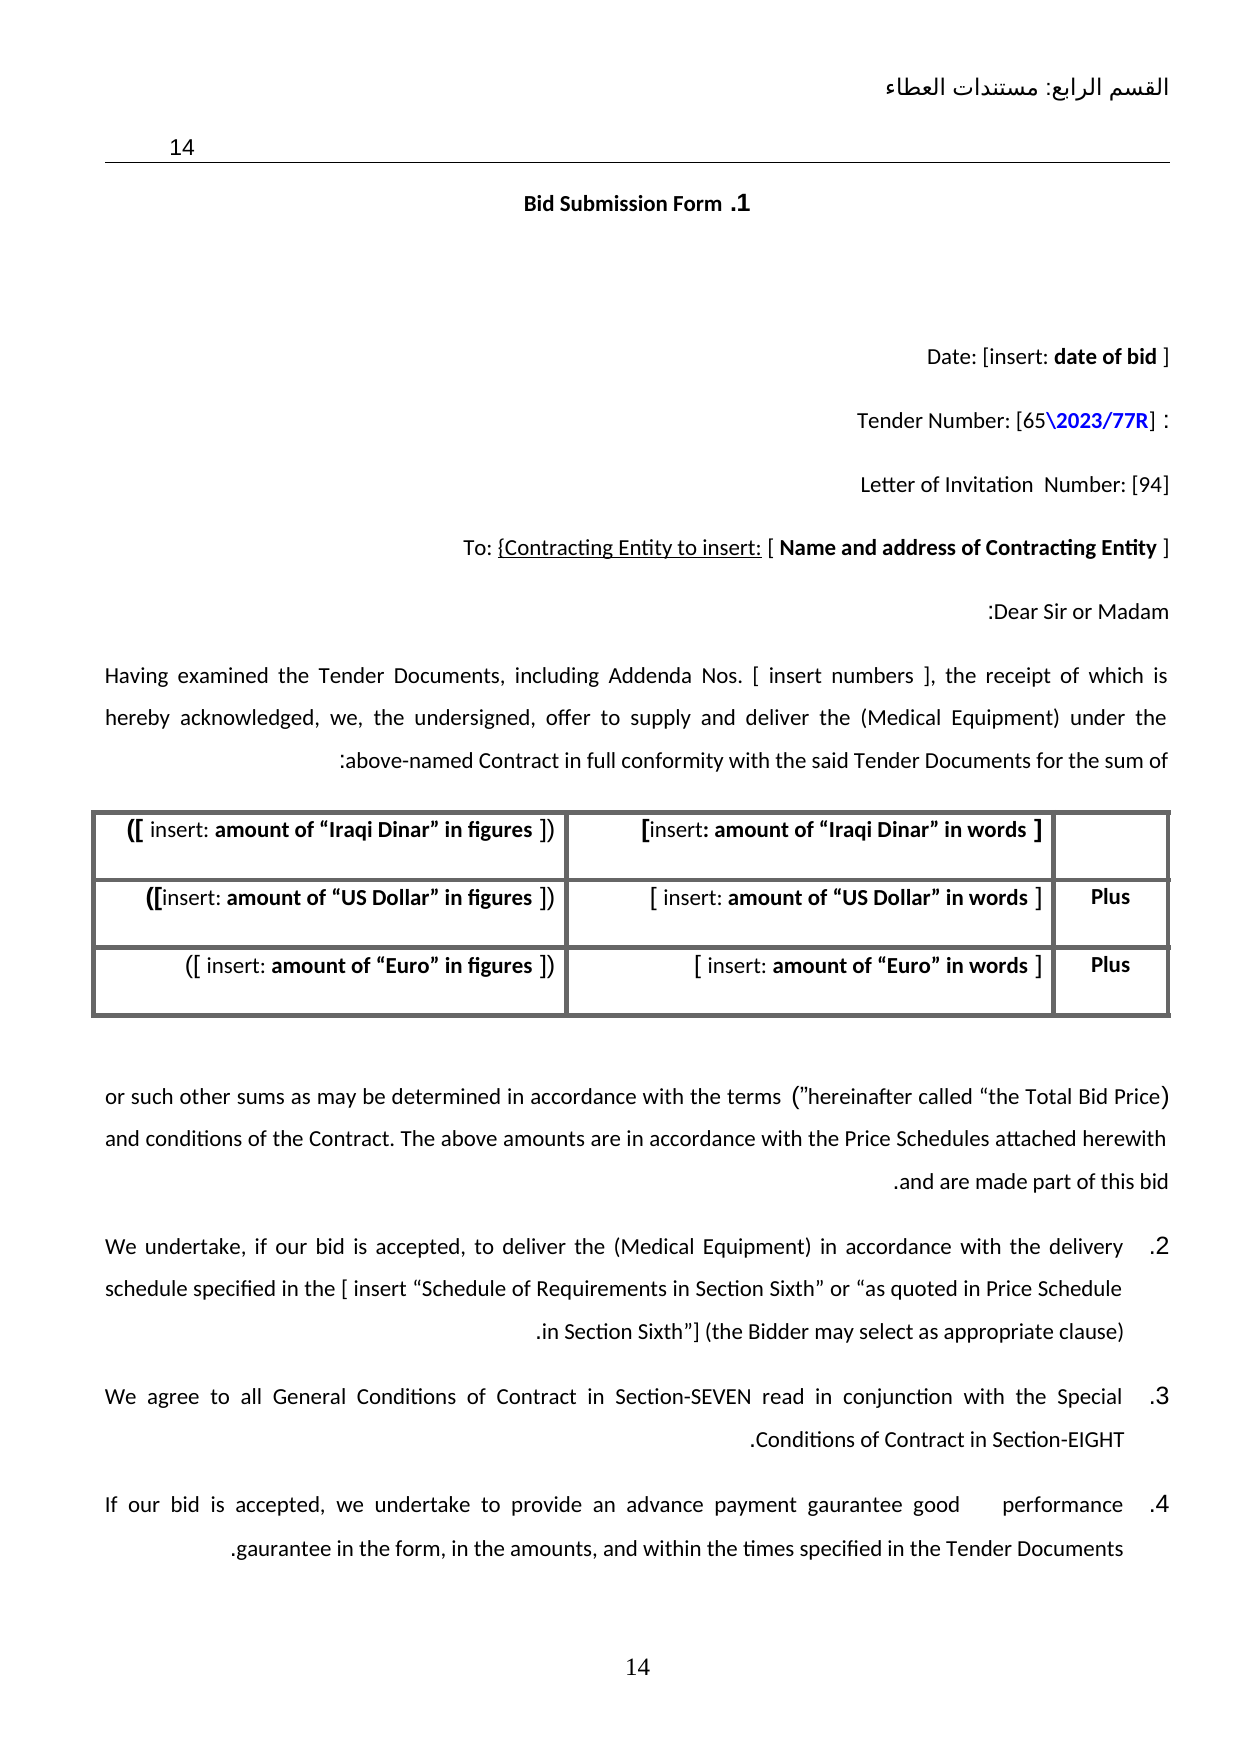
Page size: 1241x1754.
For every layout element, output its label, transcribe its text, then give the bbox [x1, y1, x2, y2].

table_cell Plus [1056, 950, 1166, 1013]
text (hereinafter called “the Total Bid Price”) or such other sums as may be determined in accordance with the terms and conditions of the Contract. The above amounts are in accordance with the Price Schedules attached herewith and are made part of this bid. [105, 1081, 1170, 1195]
table_header ([ insert: amount of “Iraqi Dinar” in figures ]) [96, 815, 564, 877]
table_header [1056, 815, 1166, 877]
text 1. Bid Submission Form [105, 188, 1170, 217]
text To: {Contracting Entity to insert: [ Name and address of Contracting Entity ] [105, 533, 1170, 561]
text Letter of Invitation Number: [94] [105, 470, 1170, 498]
text 4. If our bid is accepted, we undertake to provide an advance payment gaurantee good performance gaurantee in the form, in the amounts, and within the times specified in the Tender Documents. [105, 1489, 1170, 1562]
table_cell ([ insert: amount of “Euro” in figures ]) [96, 950, 564, 1013]
text Having examined the Tender Documents, including Addenda Nos. [ insert numbers ], the receipt of which is hereby acknowledged, we, the undersigned, offer to supply and deliver the (Medical Equipment) under the above-named Contract in full conformity with the said Tender Documents for the sum of: [105, 661, 1170, 774]
text Dear Sir or Madam: [105, 596, 1170, 625]
table_cell ([ insert: amount of “US Dollar” in figures]) [96, 882, 564, 945]
text : Tender Number: [65\2023/77R] [105, 405, 1170, 434]
text 3. We agree to all General Conditions of Contract in Section-SEVEN read in conjunction with the Special Conditions of Contract in Section-EIGHT. [105, 1381, 1170, 1453]
table_cell [ insert: amount of “Euro” in words ] [569, 950, 1051, 1013]
table_cell Plus [1056, 882, 1166, 945]
table_cell [ insert: amount of “US Dollar” in words ] [569, 882, 1051, 945]
text Date: [insert: date of bid ] [105, 342, 1170, 371]
table_header [ insert: amount of “Iraqi Dinar” in words] [569, 815, 1051, 877]
text 2. We undertake, if our bid is accepted, to deliver the (Medical Equipment) in accordance with the delivery schedule specified in the [ insert “Schedule of Requirements in Section Sixth” or “as quoted in Price Schedule in Section Sixth”] (the Bidder may select as appropriate clause). [105, 1231, 1170, 1345]
